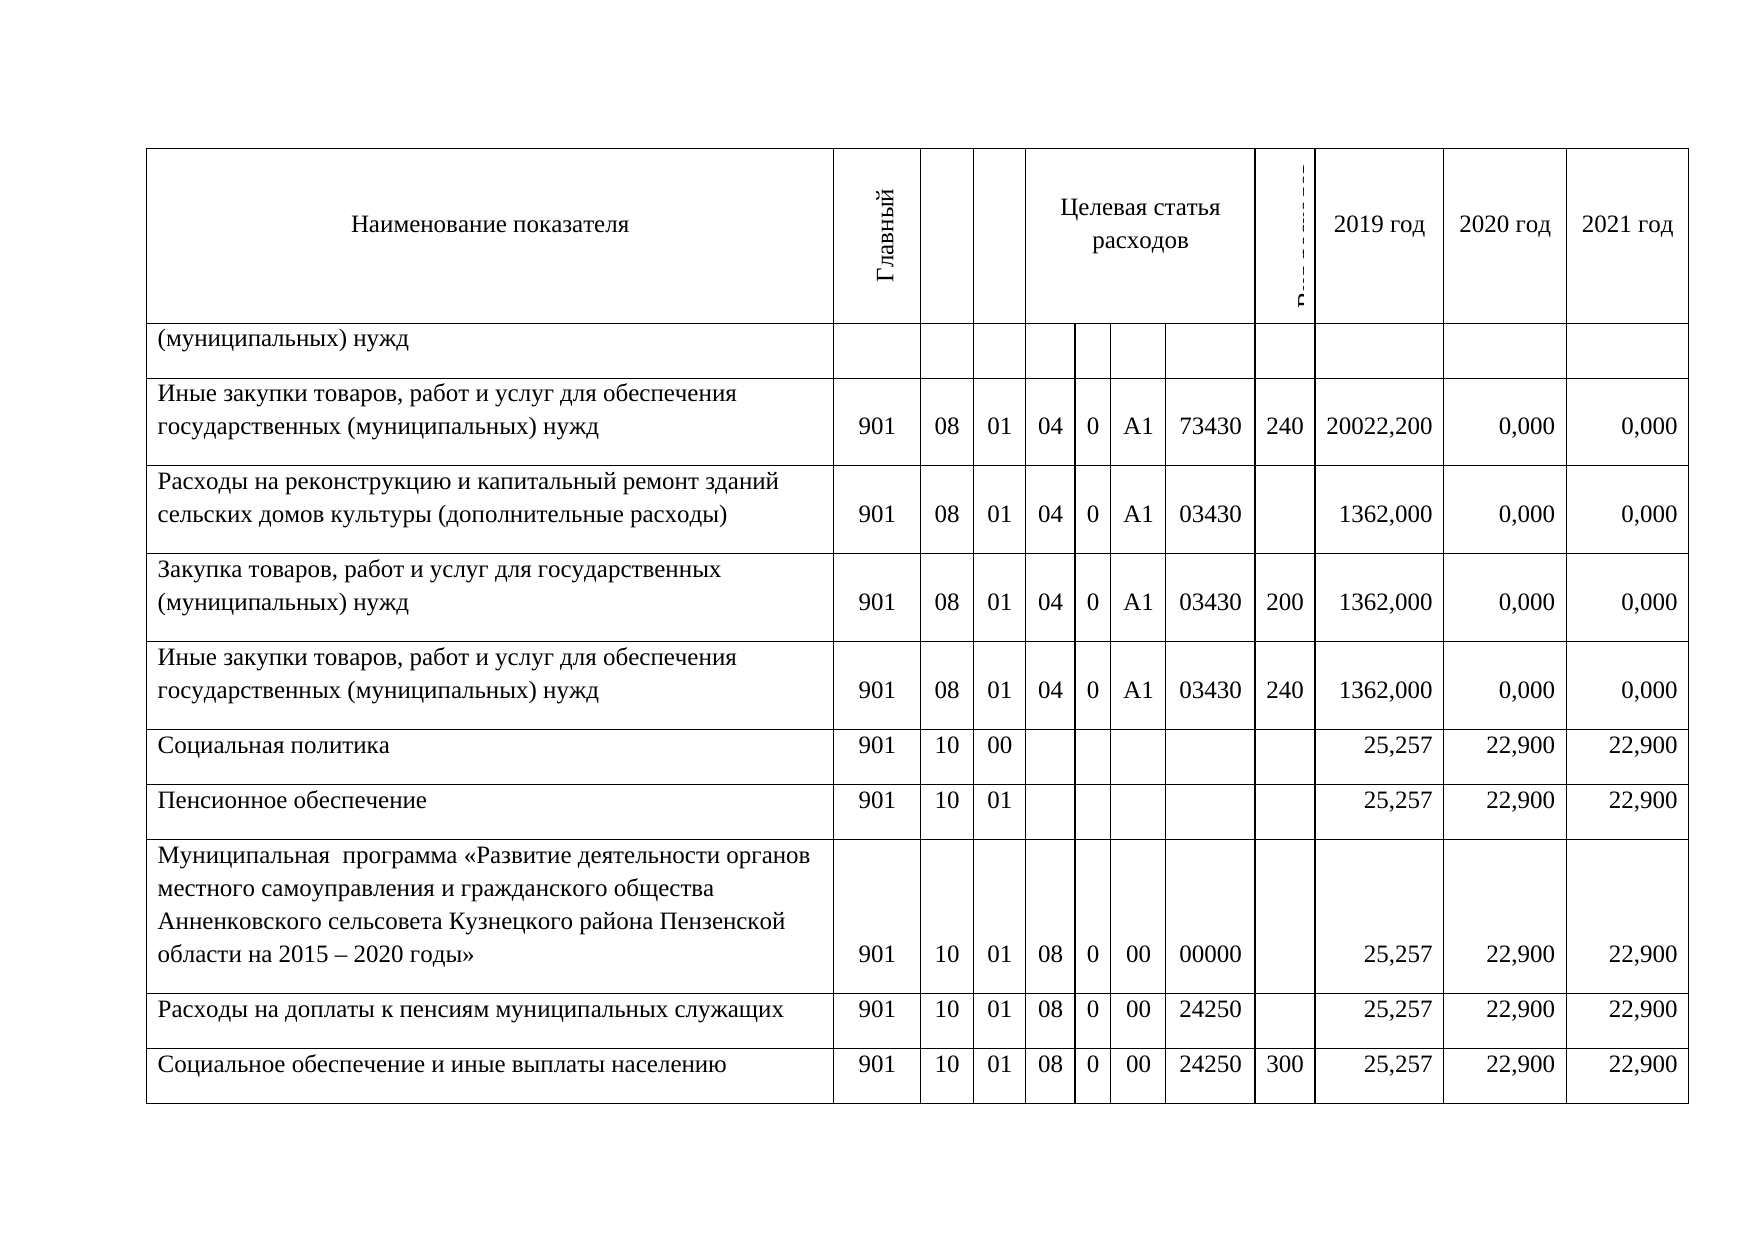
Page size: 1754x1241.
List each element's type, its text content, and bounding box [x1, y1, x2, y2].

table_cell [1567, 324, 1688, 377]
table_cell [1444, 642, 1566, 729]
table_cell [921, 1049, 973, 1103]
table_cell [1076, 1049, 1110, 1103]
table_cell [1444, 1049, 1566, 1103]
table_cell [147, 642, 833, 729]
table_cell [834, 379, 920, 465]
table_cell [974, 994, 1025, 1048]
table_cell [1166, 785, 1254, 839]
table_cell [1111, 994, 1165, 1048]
table_header 2021 год [1567, 149, 1688, 322]
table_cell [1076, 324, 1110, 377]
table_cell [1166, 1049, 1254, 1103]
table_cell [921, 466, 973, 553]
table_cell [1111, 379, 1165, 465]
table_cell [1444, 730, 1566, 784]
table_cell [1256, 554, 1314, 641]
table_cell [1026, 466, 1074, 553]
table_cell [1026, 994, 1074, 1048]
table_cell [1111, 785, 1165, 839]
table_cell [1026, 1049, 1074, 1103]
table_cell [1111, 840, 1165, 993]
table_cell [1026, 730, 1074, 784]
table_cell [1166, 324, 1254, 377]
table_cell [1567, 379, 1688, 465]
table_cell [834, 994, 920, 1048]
table_header Подраздел [974, 149, 1025, 322]
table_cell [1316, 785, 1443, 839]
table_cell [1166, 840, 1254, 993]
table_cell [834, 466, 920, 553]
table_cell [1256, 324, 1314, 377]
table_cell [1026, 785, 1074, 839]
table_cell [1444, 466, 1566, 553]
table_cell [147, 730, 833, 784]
table_header 2019 год [1316, 149, 1443, 322]
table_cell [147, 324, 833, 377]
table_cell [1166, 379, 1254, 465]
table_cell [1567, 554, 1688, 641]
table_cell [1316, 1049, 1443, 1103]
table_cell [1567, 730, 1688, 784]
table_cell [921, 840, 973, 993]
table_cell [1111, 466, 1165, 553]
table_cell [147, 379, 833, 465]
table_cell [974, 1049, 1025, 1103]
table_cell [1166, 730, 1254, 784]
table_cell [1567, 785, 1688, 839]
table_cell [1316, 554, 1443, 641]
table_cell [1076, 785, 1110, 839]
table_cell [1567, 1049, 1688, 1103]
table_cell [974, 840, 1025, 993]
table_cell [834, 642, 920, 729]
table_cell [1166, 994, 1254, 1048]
table_header Целевая статья расходов [1026, 149, 1254, 322]
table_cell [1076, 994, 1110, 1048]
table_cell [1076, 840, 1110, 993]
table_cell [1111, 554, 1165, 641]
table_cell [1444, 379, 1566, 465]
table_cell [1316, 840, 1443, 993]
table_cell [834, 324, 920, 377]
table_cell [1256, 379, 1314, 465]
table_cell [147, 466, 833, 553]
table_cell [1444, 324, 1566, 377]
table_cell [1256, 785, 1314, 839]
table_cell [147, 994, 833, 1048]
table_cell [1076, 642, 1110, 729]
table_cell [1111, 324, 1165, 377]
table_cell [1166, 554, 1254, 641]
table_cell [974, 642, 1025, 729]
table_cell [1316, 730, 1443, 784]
table_header Раздел [921, 149, 973, 322]
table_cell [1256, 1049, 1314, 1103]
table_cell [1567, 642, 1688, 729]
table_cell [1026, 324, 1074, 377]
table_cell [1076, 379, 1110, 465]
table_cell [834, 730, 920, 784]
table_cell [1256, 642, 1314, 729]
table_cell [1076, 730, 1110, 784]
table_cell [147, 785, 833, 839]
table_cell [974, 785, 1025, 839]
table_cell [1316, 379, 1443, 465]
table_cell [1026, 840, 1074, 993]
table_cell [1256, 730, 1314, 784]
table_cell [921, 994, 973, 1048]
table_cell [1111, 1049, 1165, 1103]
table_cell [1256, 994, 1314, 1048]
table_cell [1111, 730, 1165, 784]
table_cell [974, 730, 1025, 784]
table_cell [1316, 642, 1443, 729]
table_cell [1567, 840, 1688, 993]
table_header Наименование показателя [147, 149, 833, 322]
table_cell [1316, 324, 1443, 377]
table_header 2020 год [1444, 149, 1566, 322]
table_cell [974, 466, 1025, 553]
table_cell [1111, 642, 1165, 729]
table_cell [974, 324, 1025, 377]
table_header Главный распорядитель средств [834, 149, 920, 322]
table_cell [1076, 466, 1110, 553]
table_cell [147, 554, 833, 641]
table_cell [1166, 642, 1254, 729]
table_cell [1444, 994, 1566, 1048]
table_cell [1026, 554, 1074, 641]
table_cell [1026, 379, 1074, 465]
table_header Вид расходов [1256, 149, 1314, 322]
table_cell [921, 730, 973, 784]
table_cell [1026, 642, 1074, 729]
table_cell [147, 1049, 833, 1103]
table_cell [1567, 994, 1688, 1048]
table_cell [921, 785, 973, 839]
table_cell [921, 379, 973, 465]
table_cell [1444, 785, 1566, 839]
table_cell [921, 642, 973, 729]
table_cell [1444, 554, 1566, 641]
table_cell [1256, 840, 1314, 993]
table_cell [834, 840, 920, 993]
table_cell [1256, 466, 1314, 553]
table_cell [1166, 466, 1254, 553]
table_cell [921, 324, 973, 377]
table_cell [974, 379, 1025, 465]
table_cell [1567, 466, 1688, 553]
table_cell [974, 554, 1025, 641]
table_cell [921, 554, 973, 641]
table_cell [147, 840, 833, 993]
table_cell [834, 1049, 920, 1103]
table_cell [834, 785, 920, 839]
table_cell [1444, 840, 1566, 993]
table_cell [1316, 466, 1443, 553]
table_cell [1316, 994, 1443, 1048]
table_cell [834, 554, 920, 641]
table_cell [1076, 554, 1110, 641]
